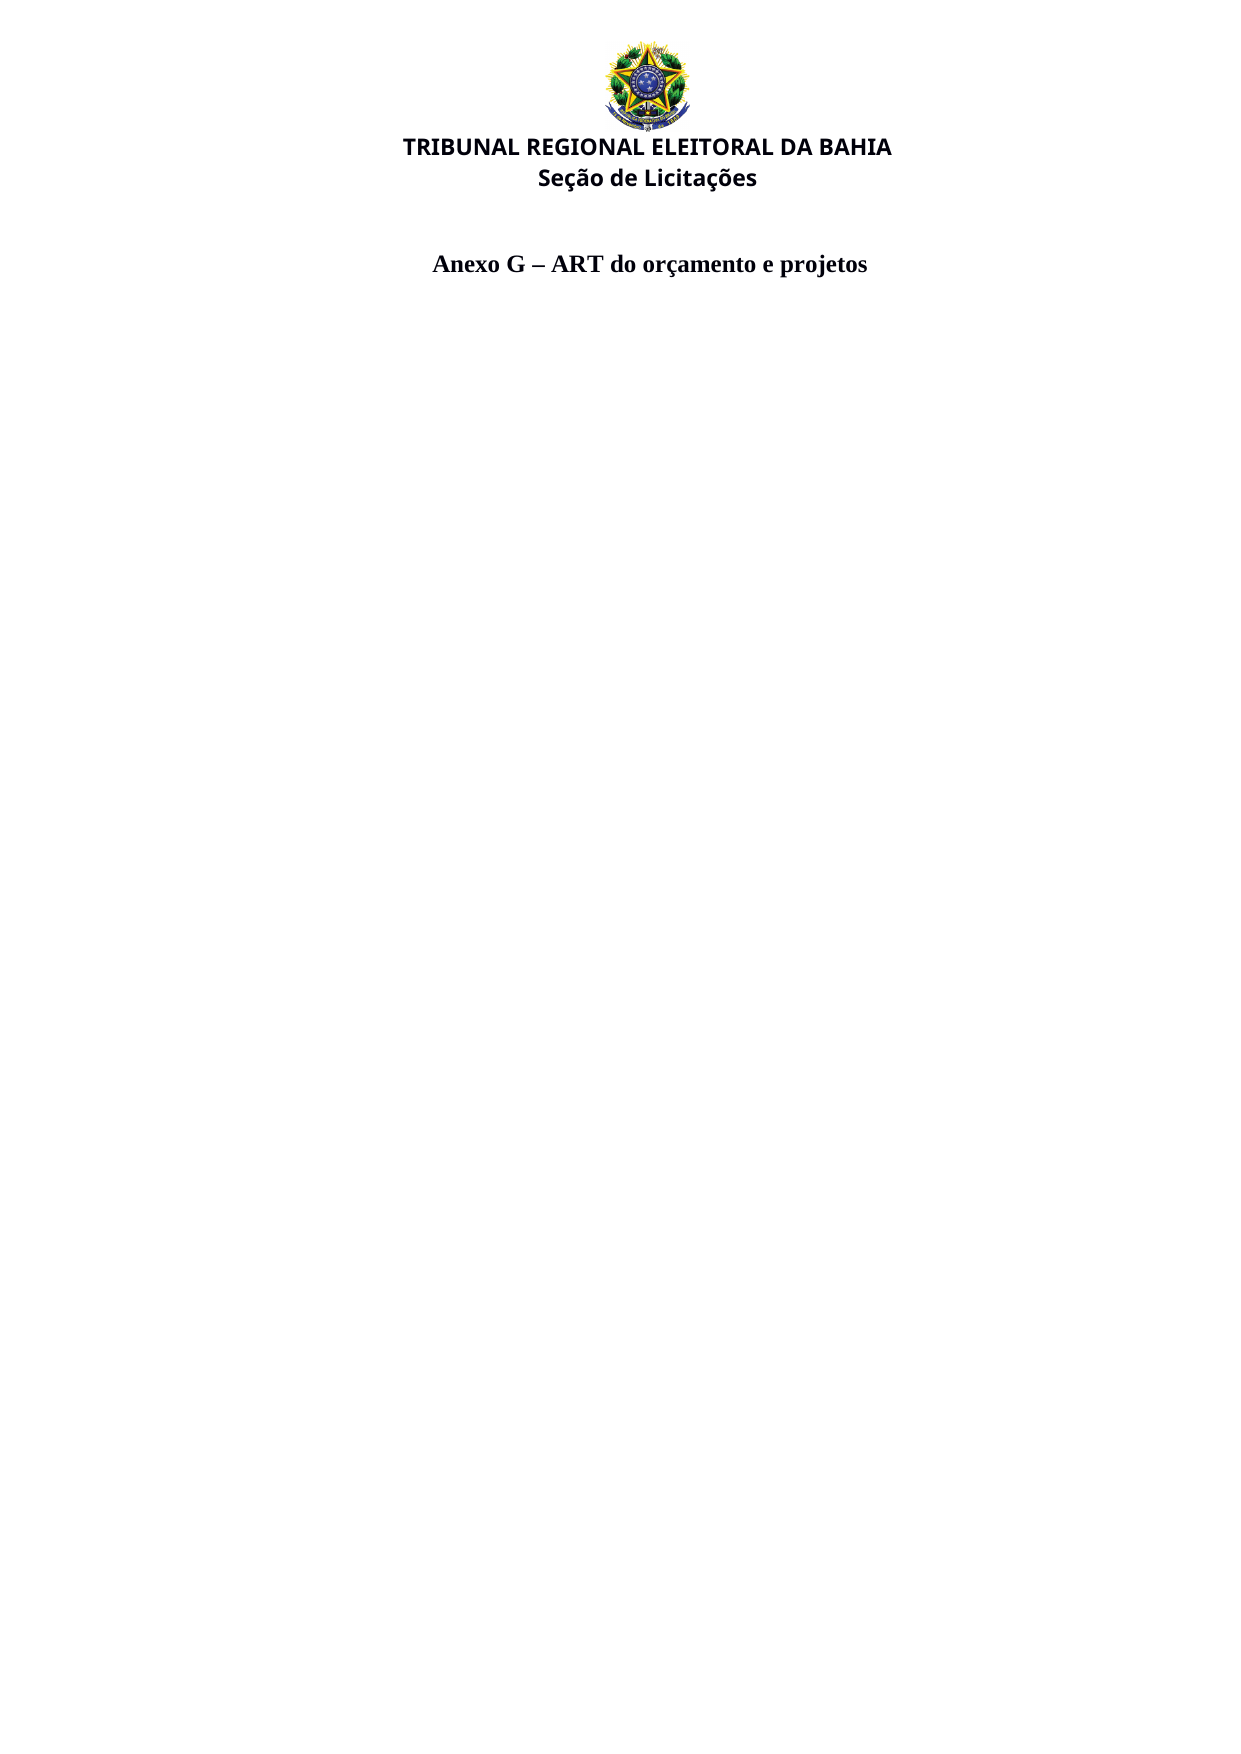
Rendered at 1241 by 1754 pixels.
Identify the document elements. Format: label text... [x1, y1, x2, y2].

list Anexo G – ART do orçamento e projetos [177, 249, 1122, 278]
